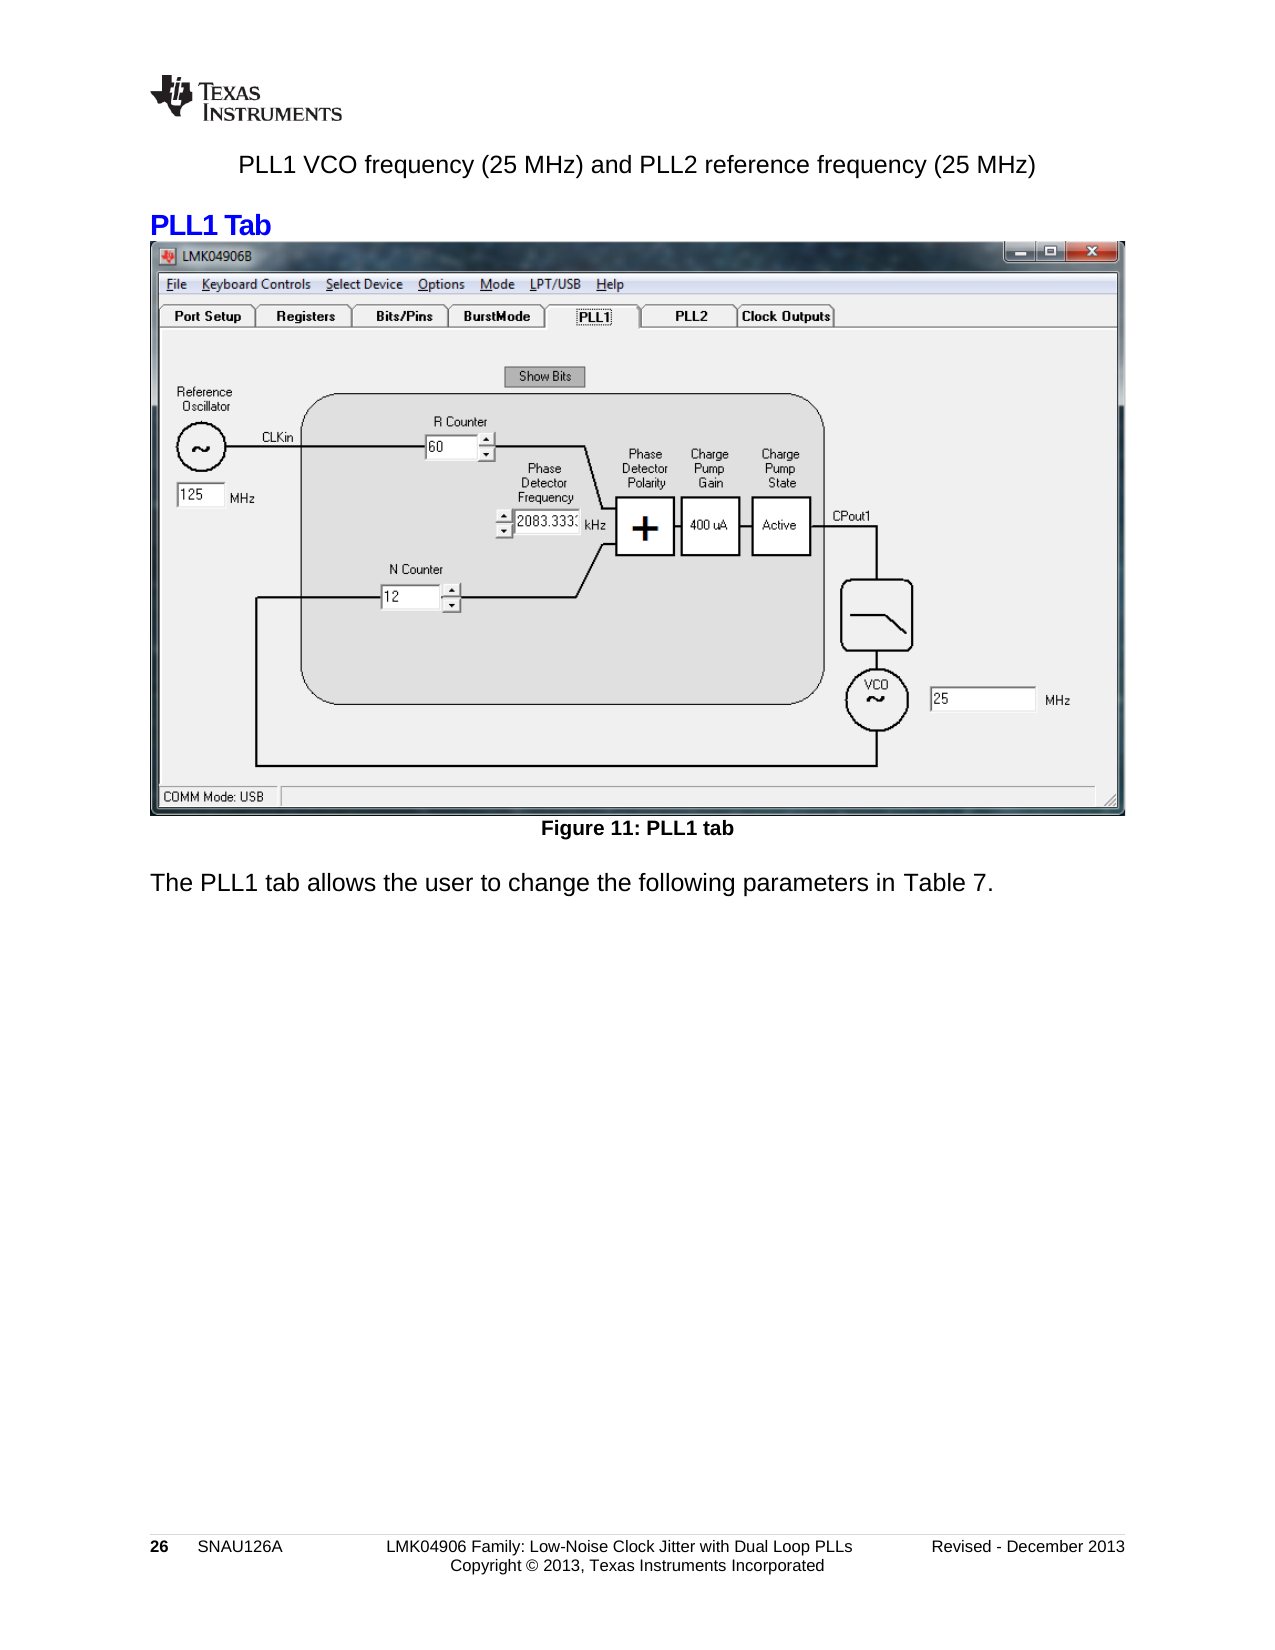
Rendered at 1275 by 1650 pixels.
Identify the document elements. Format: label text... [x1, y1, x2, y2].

picture [150, 75, 342, 121]
text The PLL1 tab allows the user to change the following parameters in Table 7. [150, 868, 1125, 897]
picture [150, 241, 1125, 816]
text PLL1 VCO frequency (25 MHz) and PLL2 reference frequency (25 MHz) [150, 150, 1125, 179]
subtitle PLL1 Tab [150, 207, 1125, 241]
text Figure 11: PLL1 tab [150, 816, 1125, 839]
